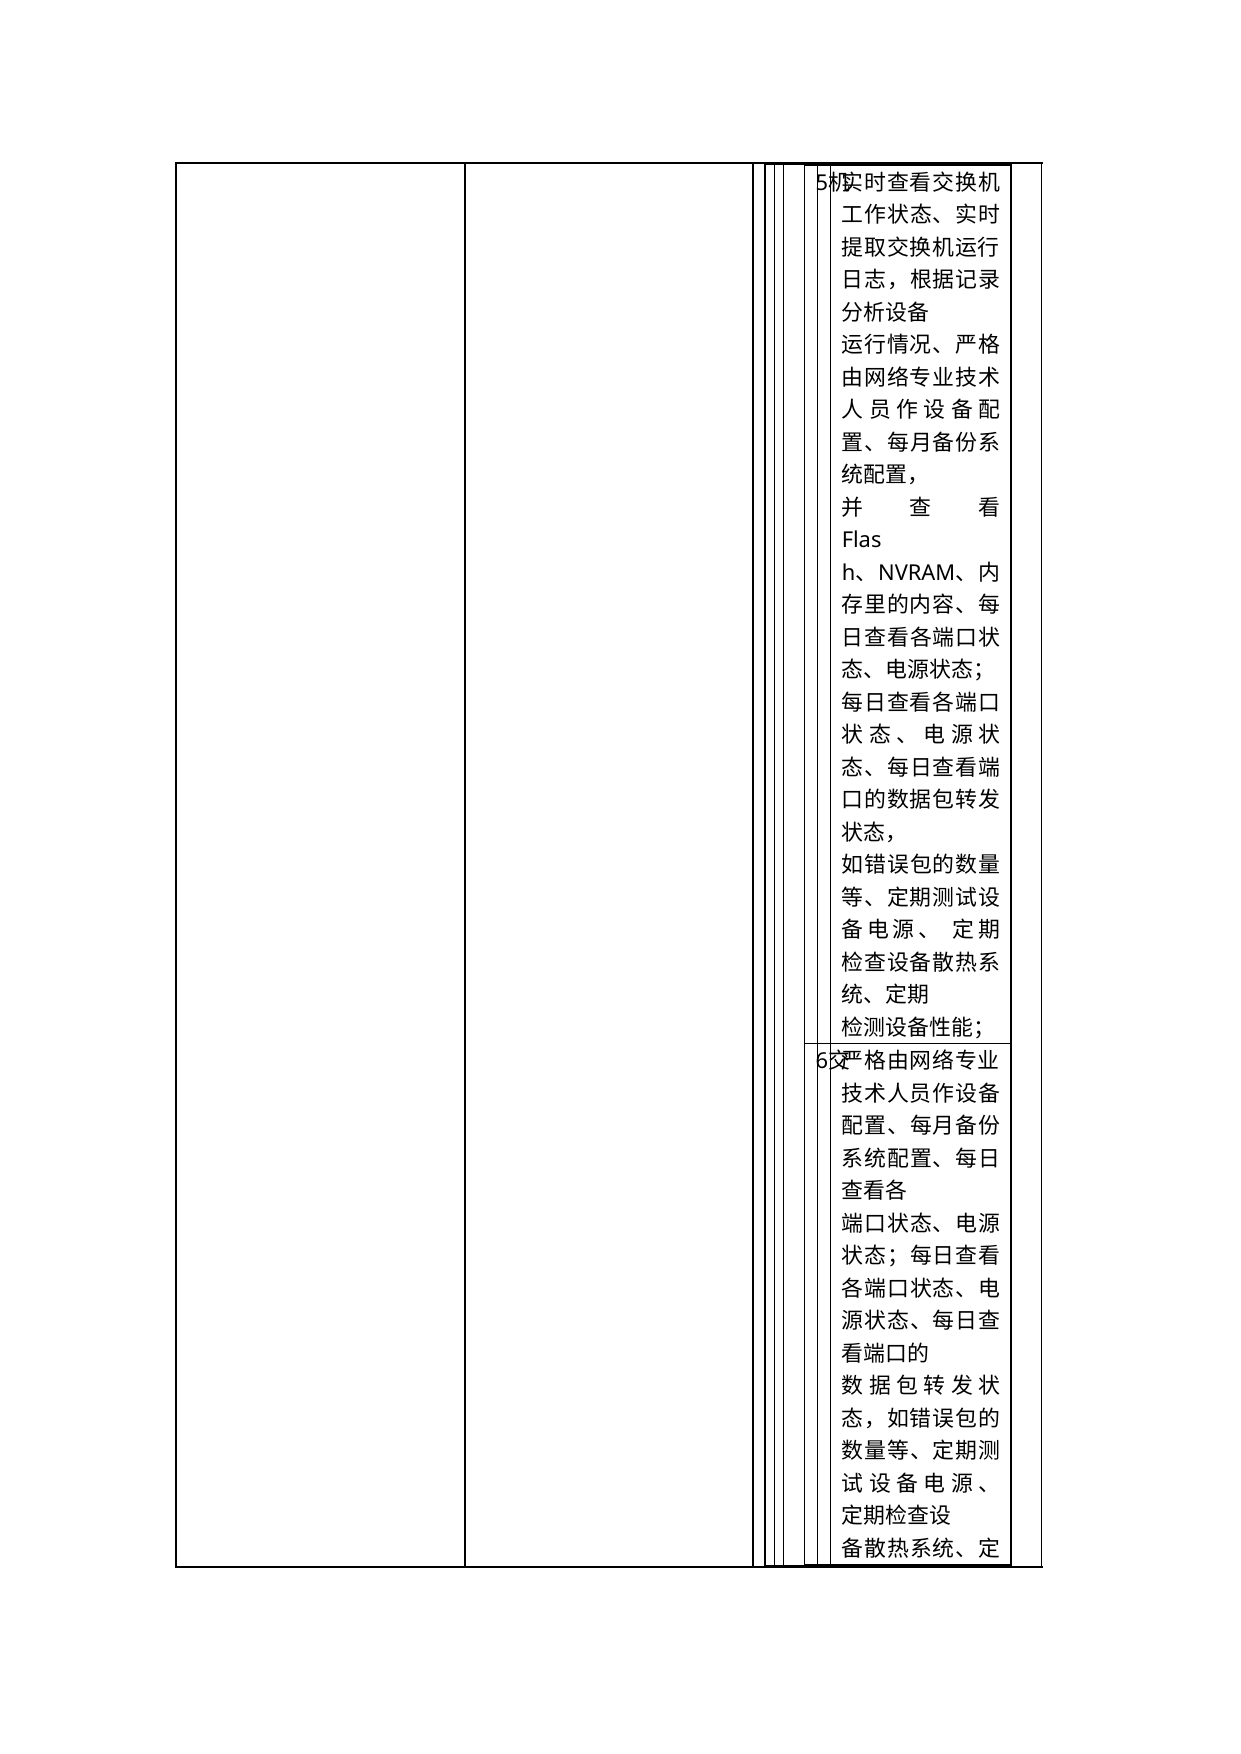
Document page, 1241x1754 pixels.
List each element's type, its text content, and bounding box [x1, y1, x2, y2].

table_cell [1012, 164, 1041, 1566]
table_cell [805, 1044, 817, 1564]
table_cell [766, 165, 774, 1565]
table_cell [831, 1044, 1010, 1564]
table_cell [805, 166, 817, 1043]
table_cell [775, 165, 783, 1565]
table_cell [818, 166, 830, 1043]
table_cell 1 [177, 164, 464, 1566]
table_cell [466, 164, 752, 1566]
table_cell [818, 1044, 830, 1564]
table_cell [784, 165, 804, 1565]
table_cell [831, 166, 1010, 1043]
table_cell [754, 164, 764, 1566]
